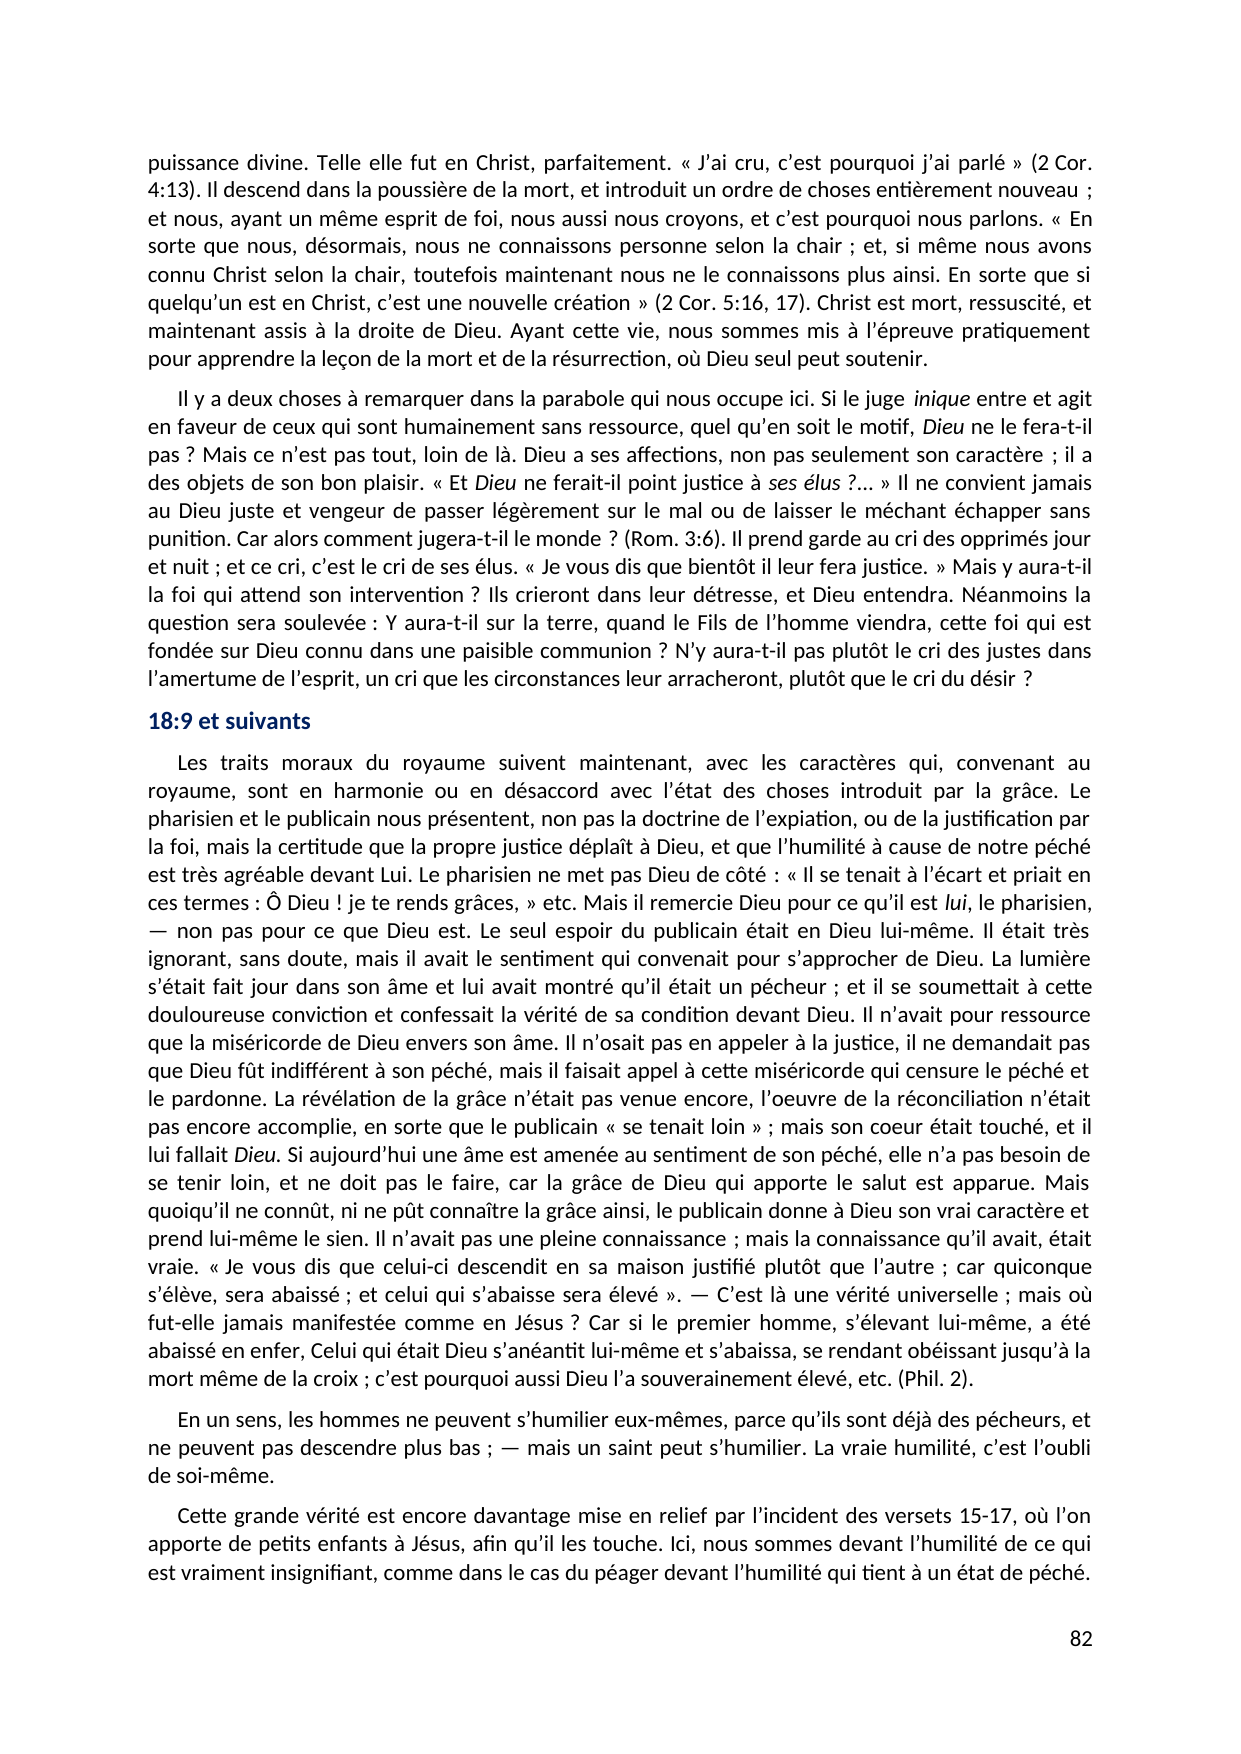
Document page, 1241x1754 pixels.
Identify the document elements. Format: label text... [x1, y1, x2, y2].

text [148, 1502, 1093, 1586]
text Les traits moraux du royaume suivent maintenant, avec les caractères qui, convenant au royaume, sont en harmonie ou en désaccord avec l’état des choses introduit par la grâce. Le pharisien et le publicain nous présentent, non pas la doctrine de l’expiation, ou de la justification par la foi, mais la certitude que la propre justice déplaît à Dieu, et que l’humilité à cause de notre péché est très agréable devant Lui. Le pharisien ne met pas Dieu de côté : « Il se tenait à l’écart et priait en ces termes : Ô Dieu ! je te rends grâces, » etc. Mais il remercie Dieu pour ce qu’il est lui, le pharisien, — non pas pour ce que Dieu est. Le seul espoir du publicain était en Dieu lui-même. Il était très ignorant, sans doute, mais il avait le sentiment qui convenait pour s’approcher de Dieu. La lumière s’était fait jour dans son âme et lui avait montré qu’il était un pécheur ; et il se soumettait à cette douloureuse conviction et confessait la vérité de sa condition devant Dieu. Il n’avait pour ressource que la miséricorde de Dieu envers son âme. Il n’osait pas en appeler à la justice, il ne demandait pas que Dieu fût indifférent à son péché, mais il faisait appel à cette miséricorde qui censure le péché et le pardonne. La révélation de la grâce n’était pas venue encore, l’oeuvre de la réconciliation n’était pas encore accomplie, en sorte que le publicain « se tenait loin » ; mais son coeur était touché, et il lui fallait Dieu. Si aujourd’hui une âme est amenée au sentiment de son péché, elle n’a pas besoin de se tenir loin, et ne doit pas le faire, car la grâce de Dieu qui apporte le salut est apparue. Mais quoiqu’il ne connût, ni ne pût connaître la grâce ainsi, le publicain donne à Dieu son vrai caractère et prend lui-même le sien. Il n’avait pas une pleine connaissance ; mais la connaissance qu’il avait, était vraie. « Je vous dis que celui-ci descendit en sa maison justifié plutôt que l’autre ; car quiconque s’élève, sera abaissé ; et celui qui s’abaisse sera élevé ». — C’est là une vérité universelle ; mais où fut-elle jamais manifestée comme en Jésus ? Car si le premier homme, s’élevant lui-même, a été abaissé en enfer, Celui qui était Dieu s’anéantit lui-même et s’abaissa, se rendant obéissant jusqu’à la mort même de la croix ; c’est pourquoi aussi Dieu l’a souverainement élevé, etc. (Phil. 2). [148, 748, 1093, 1392]
text Il y a deux choses à remarquer dans la parabole qui nous occupe ici. Si le juge inique entre et agit en faveur de ceux qui sont humainement sans ressource, quel qu’en soit le motif, Dieu ne le fera-t-il pas ? Mais ce n’est pas tout, loin de là. Dieu a ses affections, non pas seulement son caractère ; il a des objets de son bon plaisir. « Et Dieu ne ferait-il point justice à ses élus ?... » Il ne convient jamais au Dieu juste et vengeur de passer légèrement sur le mal ou de laisser le méchant échapper sans punition. Car alors comment jugera-t-il le monde ? (Rom. 3:6). Il prend garde au cri des opprimés jour et nuit ; et ce cri, c’est le cri de ses élus. « Je vous dis que bientôt il leur fera justice. » Mais y aura-t-il la foi qui attend son intervention ? Ils crieront dans leur détresse, et Dieu entendra. Néanmoins la question sera soulevée : Y aura-t-il sur la terre, quand le Fils de l’homme viendra, cette foi qui est fondée sur Dieu connu dans une paisible communion ? N’y aura-t-il pas plutôt le cri des justes dans l’amertume de l’esprit, un cri que les circonstances leur arracheront, plutôt que le cri du désir ? [148, 384, 1093, 692]
text En un sens, les hommes ne peuvent s’humilier eux-mêmes, parce qu’ils sont déjà des pécheurs, et ne peuvent pas descendre plus bas ; — mais un saint peut s’humilier. La vraie humilité, c’est l’oubli de soi-même. [148, 1405, 1093, 1489]
subtitle 18:9 et suivants [148, 705, 1093, 736]
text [148, 148, 1093, 372]
